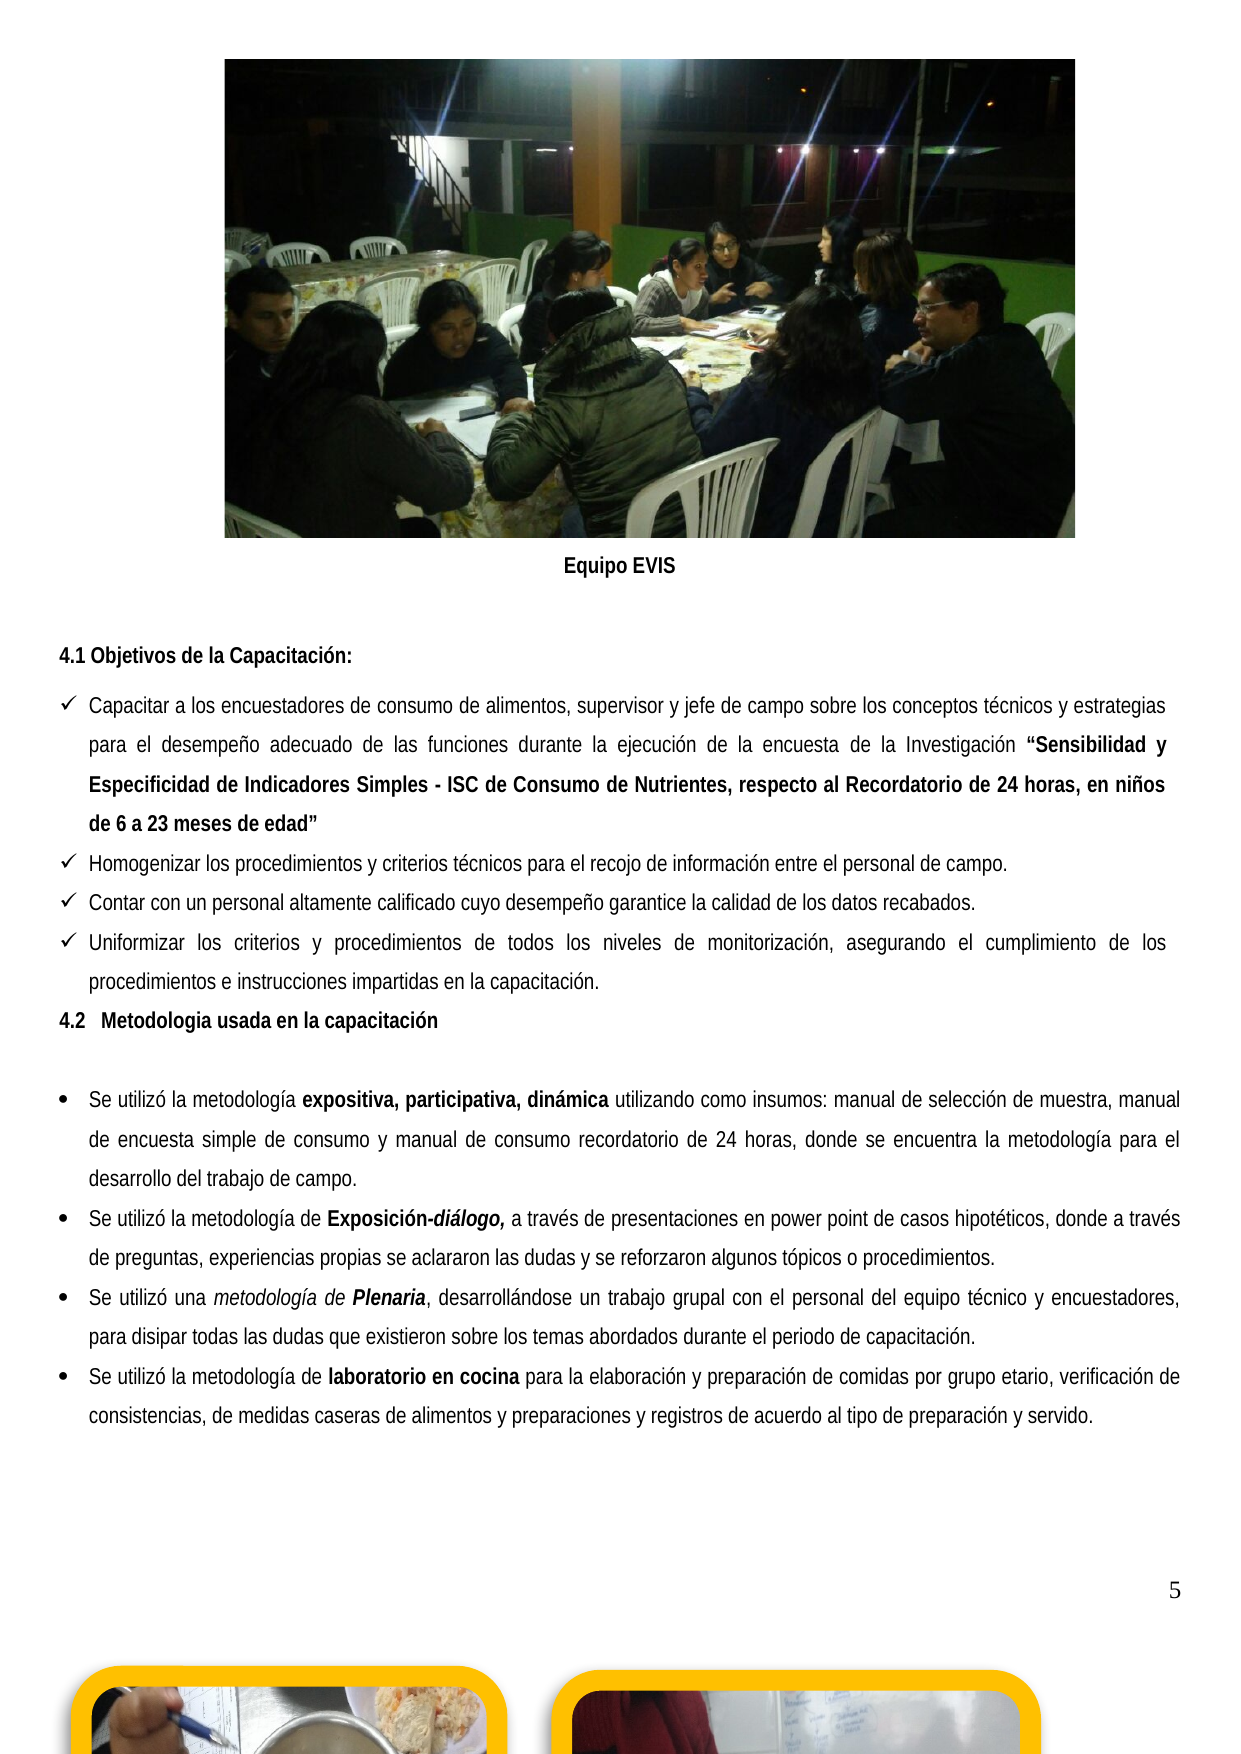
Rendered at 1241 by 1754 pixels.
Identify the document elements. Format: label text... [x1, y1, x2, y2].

list Capacitar a los encuestadores de consumo de alimentos, supervisor y jefe de campo sobre los conceptos técnicos y estrategias para el desempeño adecuado de las funciones durante la ejecución de la encuesta de la Investigación “Sensibilidad y Especificidad de Indicadores Simples - ISC de Consumo de Nutrientes, respecto al Recordatorio de 24 horas, en niños de 6 a 23 meses de edad” [59, 692, 1167, 836]
text 4.2 Metodologia usada en la capacitación [59, 1007, 1181, 1034]
list Se utilizó una metodología de Plenaria, desarrollándose un trabajo grupal con el personal del equipo técnico y encuestadores, para disipar todas las dudas que existieron sobre los temas abordados durante el periodo de capacitación. [59, 1284, 1181, 1350]
picture [573, 1691, 1020, 1754]
text 4.1 Objetivos de la Capacitación: [59, 642, 1181, 675]
picture [92, 1687, 486, 1754]
list Homogenizar los procedimientos y criterios técnicos para el recojo de información entre el personal de campo. [59, 849, 1167, 876]
list Contar con un personal altamente calificado cuyo desempeño garantice la calidad de los datos recabados. [59, 889, 1167, 915]
text Equipo EVIS [58, 552, 1181, 585]
list Se utilizó la metodología de Exposición-diálogo, a través de presentaciones en power point de casos hipotéticos, donde a través de preguntas, experiencias propias se aclararon las dudas y se reforzaron algunos tópicos o procedimientos. [59, 1205, 1181, 1271]
picture [224, 59, 1076, 538]
list Se utilizó la metodología de laboratorio en cocina para la elaboración y preparación de comidas por grupo etario, verificación de consistencias, de medidas caseras de alimentos y preparaciones y registros de acuerdo al tipo de preparación y servido. [59, 1363, 1181, 1429]
list Se utilizó la metodología expositiva, participativa, dinámica utilizando como insumos: manual de selección de muestra, manual de encuesta simple de consumo y manual de consumo recordatorio de 24 horas, donde se encuentra la metodología para el desarrollo del trabajo de campo. [59, 1086, 1181, 1192]
list Uniformizar los criterios y procedimientos de todos los niveles de monitorización, asegurando el cumplimiento de los procedimientos e instrucciones impartidas en la capacitación. [59, 928, 1167, 994]
